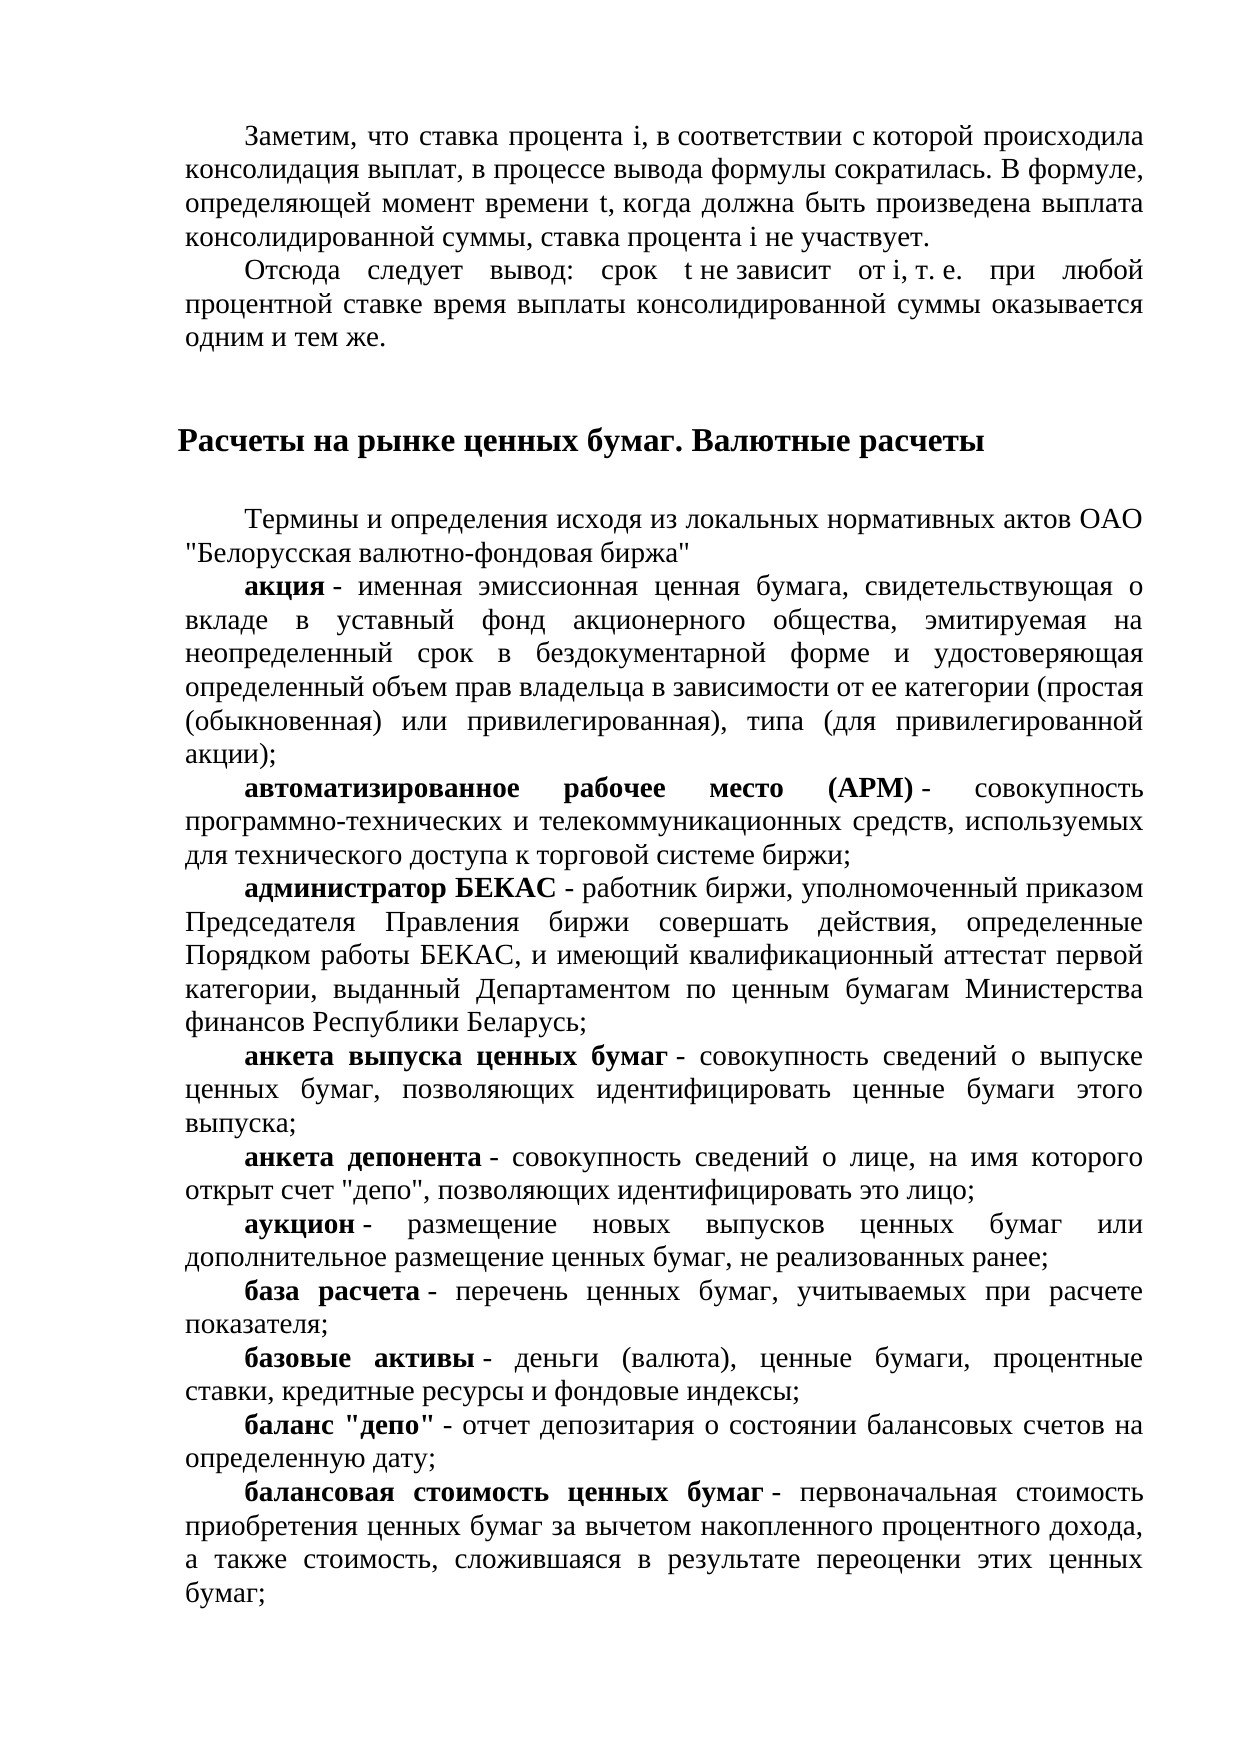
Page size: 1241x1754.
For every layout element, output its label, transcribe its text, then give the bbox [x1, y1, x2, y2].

text база расчета - перечень ценных бумаг, учитываемых при расчете показателя; [185, 1273, 1144, 1340]
text аукцион - размещение новых выпусков ценных бумаг или дополнительное размещение ценных бумаг, не реализованных ранее; [185, 1206, 1144, 1273]
text анкета выпуска ценных бумаг - совокупность сведений о выпуске ценных бумаг, позволяющих идентифицировать ценные бумаги этого выпуска; [185, 1038, 1144, 1139]
text базовые активы - деньги (валюта), ценные бумаги, процентные ставки, кредитные ресурсы и фондовые индексы; [185, 1340, 1144, 1407]
text акция - именная эмиссионная ценная бумага, свидетельствующая о вкладе в уставный фонд акционерного общества, эмитируемая на неопределенный срок в бездокументарной форме и удостоверяющая определенный объем прав владельца в зависимости от ее категории (простая (обыкновенная) или привилегированная), типа (для привилегированной акции); [185, 568, 1144, 770]
text балансовая стоимость ценных бумаг - первоначальная стоимость приобретения ценных бумаг за вычетом накопленного процентного дохода, а также стоимость, сложившаяся в результате переоценки этих ценных бумаг; [185, 1474, 1144, 1608]
text Заметим, что ставка процента i, в соответствии с которой происходила консолидация выплат, в процессе вывода формулы сократилась. В формуле, определяющей момент времени t, когда должна быть произведена выплата консолидированной суммы, ставка процента i не участвует. [185, 118, 1144, 252]
text автоматизированное рабочее место (АРМ) - совокупность программно-технических и телекоммуникационных средств, используемых для технического доступа к торговой системе биржи; [185, 770, 1144, 870]
text Отсюда следует вывод: срок t не зависит от i, т. е. при любой процентной ставке время выплаты консолидированной суммы оказывается одним и тем же. [185, 252, 1144, 353]
subtitle Расчеты на рынке ценных бумаг. Валютные расчеты [177, 421, 1152, 459]
text Термины и определения исходя из локальных нормативных актов ОАО "Белорусская валютно-фондовая биржа" [185, 501, 1144, 568]
text анкета депонента - совокупность сведений о лице, на имя которого открыт счет "депо", позволяющих идентифицировать это лицо; [185, 1139, 1144, 1206]
text администратор БЕКАС - работник биржи, уполномоченный приказом Председателя Правления биржи совершать действия, определенные Порядком работы БЕКАС, и имеющий квалификационный аттестат первой категории, выданный Департаментом по ценным бумагам Министерства финансов Республики Беларусь; [185, 870, 1144, 1038]
text баланс "депо" - отчет депозитария о состоянии балансовых счетов на определенную дату; [185, 1407, 1144, 1474]
